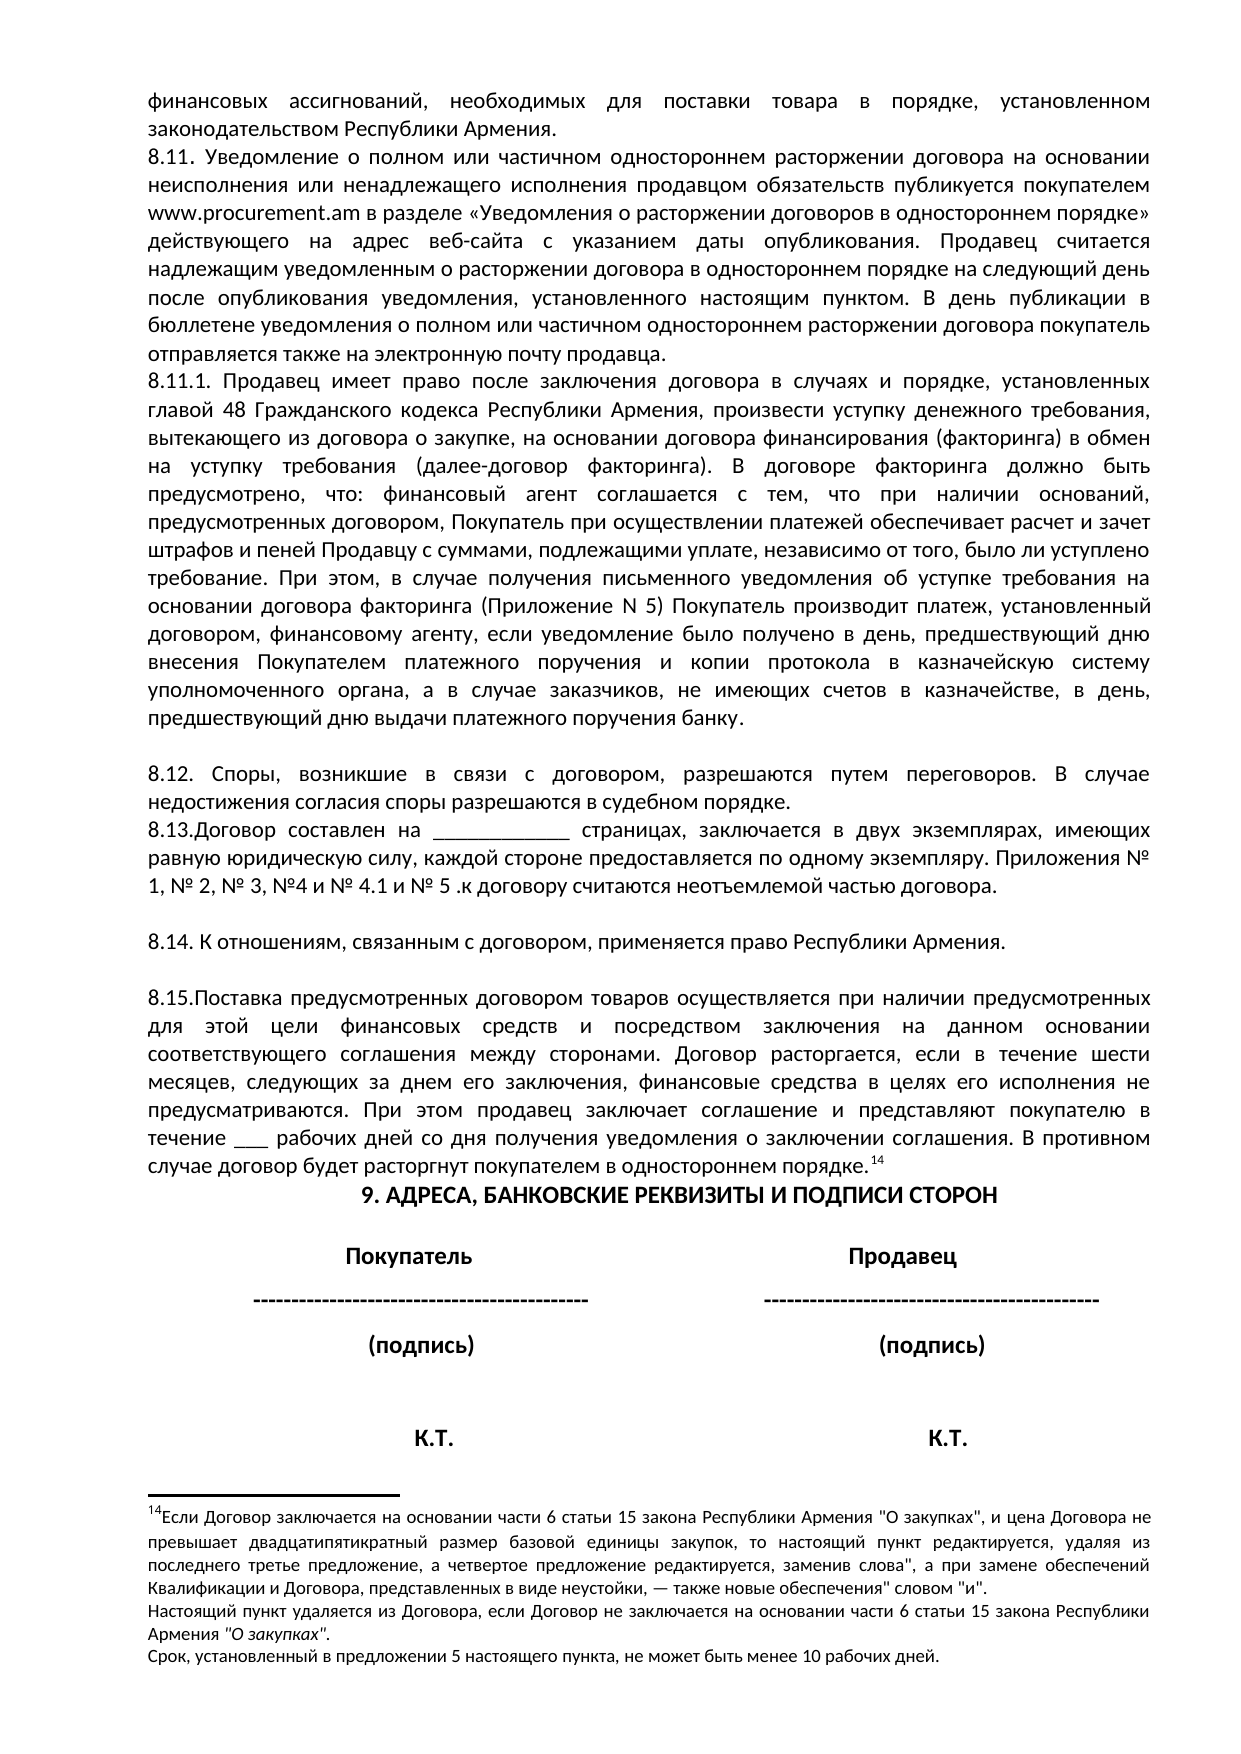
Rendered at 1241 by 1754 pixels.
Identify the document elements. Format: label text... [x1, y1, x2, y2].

text 8.15.Поставка предусмотренных договором товаров осуществляется при наличии предусмотренных для этой цели финансовых средств и посредством заключения на данном основании соответствующего соглашения между сторонами. Договор расторгается, если в течение шести месяцев, следующих за днем его заключения, финансовые средства в целях его исполнения не предусматриваются. При этом продавец заключает соглашение и представляют покупателю в течение ___ рабочих дней со дня получения уведомления о заключении соглашения. В противном случае договор будет расторгнут покупателем в одностороннем порядке. [148, 983, 1152, 1179]
text 8.14. К отношениям, связанным с договором, применяется право Республики Армения. [148, 927, 1152, 955]
table_header Продавец [647, 1240, 1158, 1284]
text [148, 86, 1152, 142]
table_header Покупатель [136, 1240, 647, 1284]
table_header К.Т. [662, 1422, 1176, 1467]
text 9. АДРЕСА, БАНКОВСКИЕ РЕКВИЗИТЫ И ПОДПИСИ СТОРОН [148, 1179, 1152, 1210]
table_header К.Т. [148, 1422, 662, 1467]
table_cell -------------------------------------------- (подпись) [647, 1284, 1158, 1391]
text 8.11․ Уведомление о полном или частичном одностороннем расторжении договора на основании неисполнения или ненадлежащего исполнения продавцом обязательств публикуется покупателем www.procurement.am в разделе «Уведомления о расторжении договоров в одностороннем порядке» действующего на адрес веб-сайта с указанием даты опубликования. Продавец считается надлежащим уведомленным о расторжении договора в одностороннем порядке на следующий день после опубликования уведомления, установленного настоящим пунктом. В день публикации в бюллетене уведомления о полном или частичном одностороннем расторжении договора покупатель отправляется также на электронную почту продавца. [148, 142, 1152, 367]
text 8.13.Договор составлен на ____________ страницах, заключается в двух экземплярах, имеющих равную юридическую силу, каждой стороне предоставляется по одному экземпляру. Приложения № 1, № 2, № 3, №4 и № 4.1 и № 5 .к договору считаются неотъемлемой частью договора. [148, 815, 1152, 899]
text 8.12. Споры, возникшие в связи с договором, разрешаются путем переговоров. В случае недостижения согласия споры разрешаются в судебном порядке. [148, 759, 1152, 815]
text 8.11.1. Продавец имеет право после заключения договора в случаях и порядке, установленных главой 48 Гражданского кодекса Республики Армения, произвести уступку денежного требования, вытекающего из договора о закупке, на основании договора финансирования (факторинга) в обмен на уступку требования (далее-договор факторинга). В договоре факторинга должно быть предусмотрено, что: финансовый агент соглашается с тем, что при наличии оснований, предусмотренных договором, Покупатель при осуществлении платежей обеспечивает расчет и зачет штрафов и пеней Продавцу с суммами, подлежащими уплате, независимо от того, было ли уступлено требование. При этом, в случае получения письменного уведомления об уступке требования на основании договора факторинга (Приложение N 5) Покупатель производит платеж, установленный договором, финансовому агенту, если уведомление было получено в день, предшествующий дню внесения Покупателем платежного поручения и копии протокола в казначейскую систему уполномоченного органа, а в случае заказчиков, не имеющих счетов в казначействе, в день, предшествующий дню выдачи платежного поручения банку. [148, 367, 1152, 731]
table_cell -------------------------------------------- (подпись) [136, 1284, 647, 1391]
